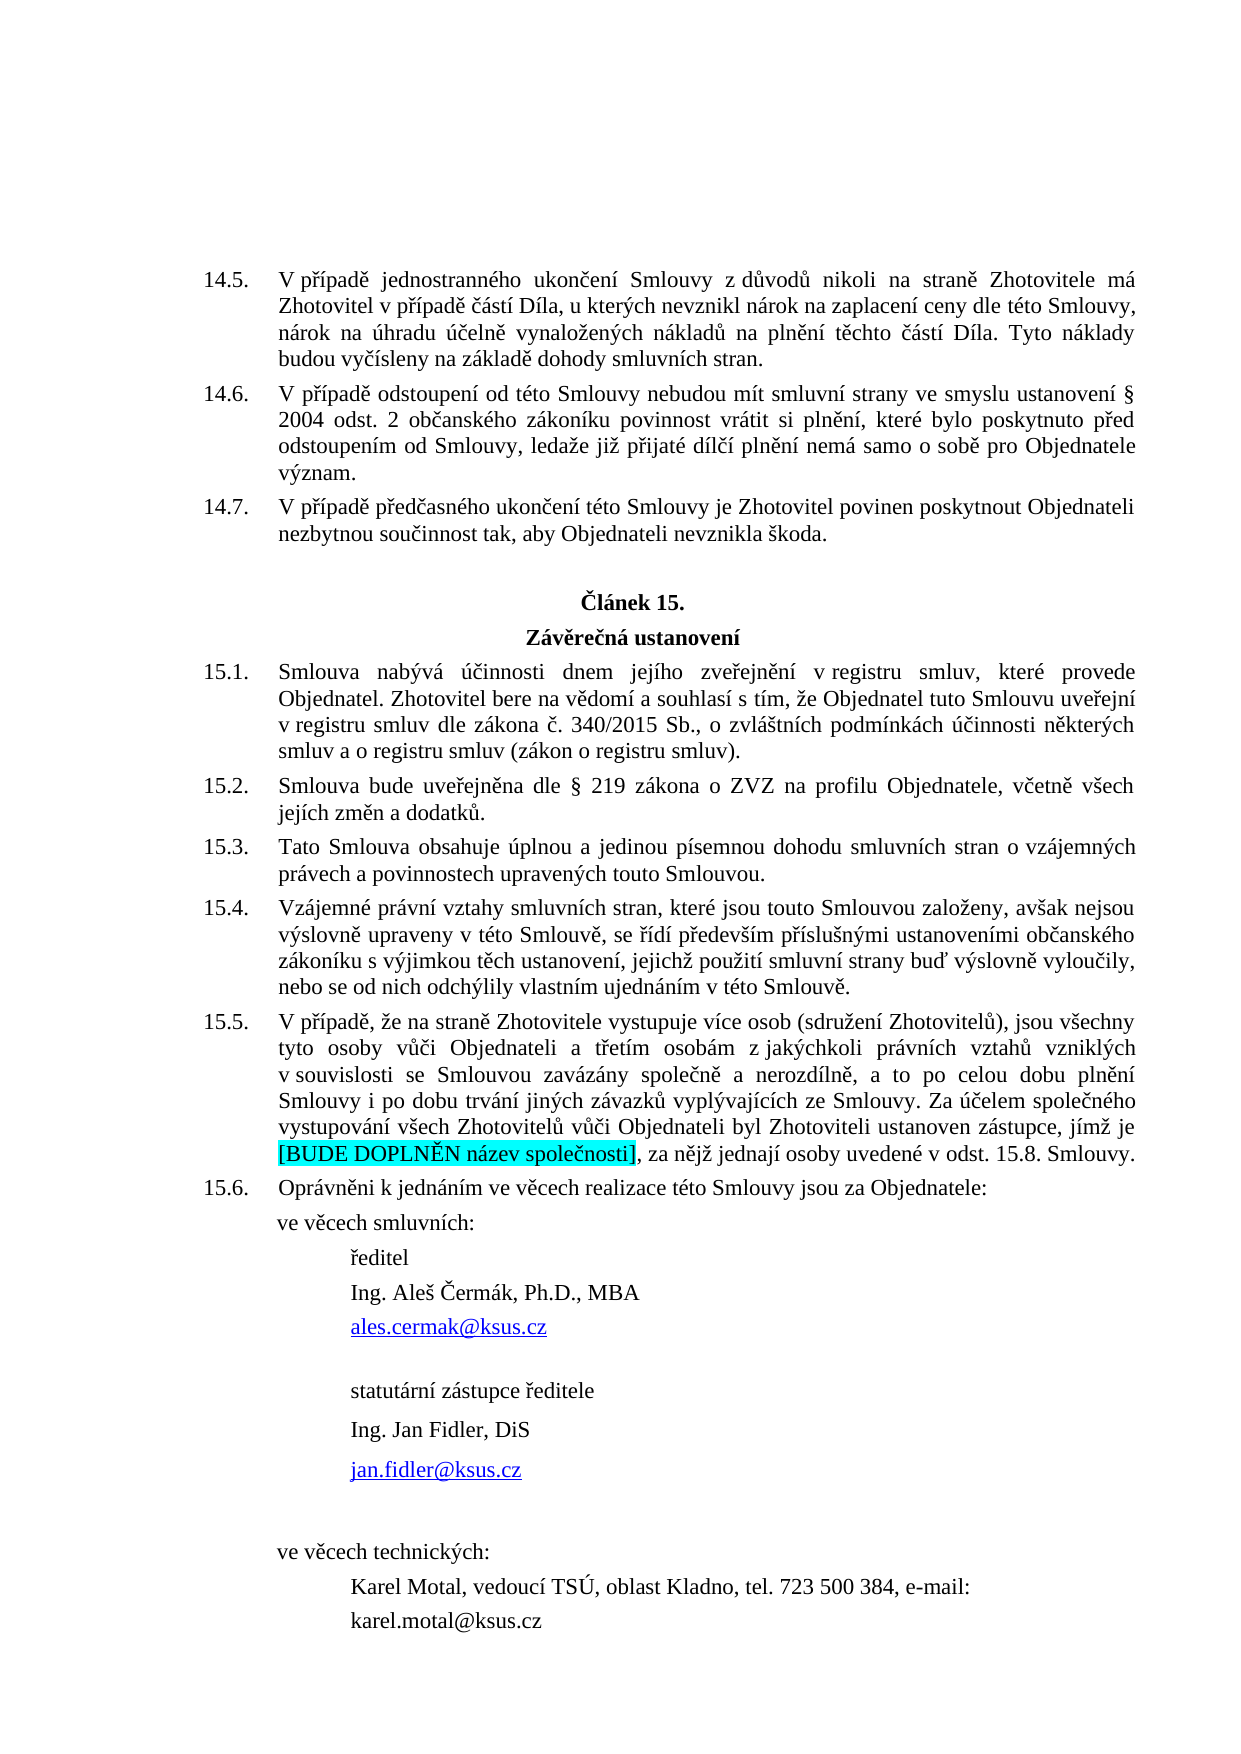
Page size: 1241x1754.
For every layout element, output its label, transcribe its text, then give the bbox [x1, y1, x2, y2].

text Závěrečná ustanovení [129, 624, 1136, 650]
list ve věcech technických: [203, 1538, 1136, 1564]
list ve věcech smluvních: [203, 1209, 1136, 1236]
list statutární zástupce ředitele [247, 1377, 1136, 1403]
text Vzájemné právní vztahy smluvních stran, které jsou touto Smlouvou založeny, avšak nejsou výslovně upraveny v této Smlouvě, se řídí především příslušnými ustanoveními občanského zákoníku s výjimkou těch ustanovení, jejichž použití smluvní strany buď výslovně vyloučily, nebo se od nich odchýlily vlastním ujednáním v této Smlouvě. [203, 894, 1136, 1000]
list Ing. Jan Fidler, DiS [277, 1416, 1136, 1442]
text V případě, že na straně Zhotovitele vystupuje více osob (sdružení Zhotovitelů), jsou všechny tyto osoby vůči Objednateli a třetím osobám z jakýchkoli právních vztahů vzniklých v souvislosti se Smlouvou zavázány společně a nerozdílně, a to po celou dobu plnění Smlouvy i po dobu trvání jiných závazků vyplývajících ze Smlouvy. Za účelem společného vystupování všech Zhotovitelů vůči Objednateli byl Zhotoviteli ustanoven zástupce, jímž je [BUDE DOPLNĚN název společnosti], za nějž jednají osoby uvedené v odst. 15.8. Smlouvy. [203, 1008, 1136, 1166]
list karel.motal@ksus.cz [350, 1607, 1136, 1634]
list Ing. Aleš Čermák, Ph.D., MBA [203, 1278, 1136, 1305]
list Smlouva nabývá účinnosti dnem jejího zveřejnění v registru smluv, které provede Objednatel. Zhotovitel bere na vědomí a souhlasí s tím, že Objednatel tuto Smlouvu uveřejní v registru smluv dle zákona č. 340/2015 Sb., o zvláštních podmínkách účinnosti některých smluv a o registru smluv (zákon o registru smluv). [203, 658, 1136, 764]
text Oprávněni k jednáním ve věcech realizace této Smlouvy jsou za Objednatele: [203, 1174, 1136, 1201]
list jan.fidler@ksus.cz [247, 1456, 1136, 1482]
text V případě předčasného ukončení této Smlouvy je Zhotovitel povinen poskytnout Objednateli nezbytnou součinnost tak, aby Objednateli nevznikla škoda. [203, 493, 1136, 546]
list ředitel [203, 1244, 1136, 1270]
list Tato Smlouva obsahuje úplnou a jedinou písemnou dohodu smluvních stran o vzájemných právech a povinnostech upravených touto Smlouvou. [203, 833, 1136, 886]
text V případě odstoupení od této Smlouvy nebudou mít smluvní strany ve smyslu ustanovení § 2004 odst. 2 občanského zákoníku povinnost vrátit si plnění, které bylo poskytnuto před odstoupením od Smlouvy, ledaže již přijaté dílčí plnění nemá samo o sobě pro Objednatele význam. [203, 379, 1136, 485]
text V případě jednostranného ukončení Smlouvy z důvodů nikoli na straně Zhotovitele má Zhotovitel v případě částí Díla, u kterých nevznikl nárok na zaplacení ceny dle této Smlouvy, nárok na úhradu účelně vynaložených nákladů na plnění těchto částí Díla. Tyto náklady budou vyčísleny na základě dohody smluvních stran. [203, 266, 1136, 371]
list Karel Motal, vedoucí TSÚ, oblast Kladno, tel. 723 500 384, e-mail: [350, 1573, 1136, 1599]
list ales.cermak@ksus.cz [203, 1313, 1136, 1339]
list Smlouva bude uveřejněna dle § 219 zákona o ZVZ na profilu Objednatele, včetně všech jejích změn a dodatků. [203, 772, 1136, 825]
